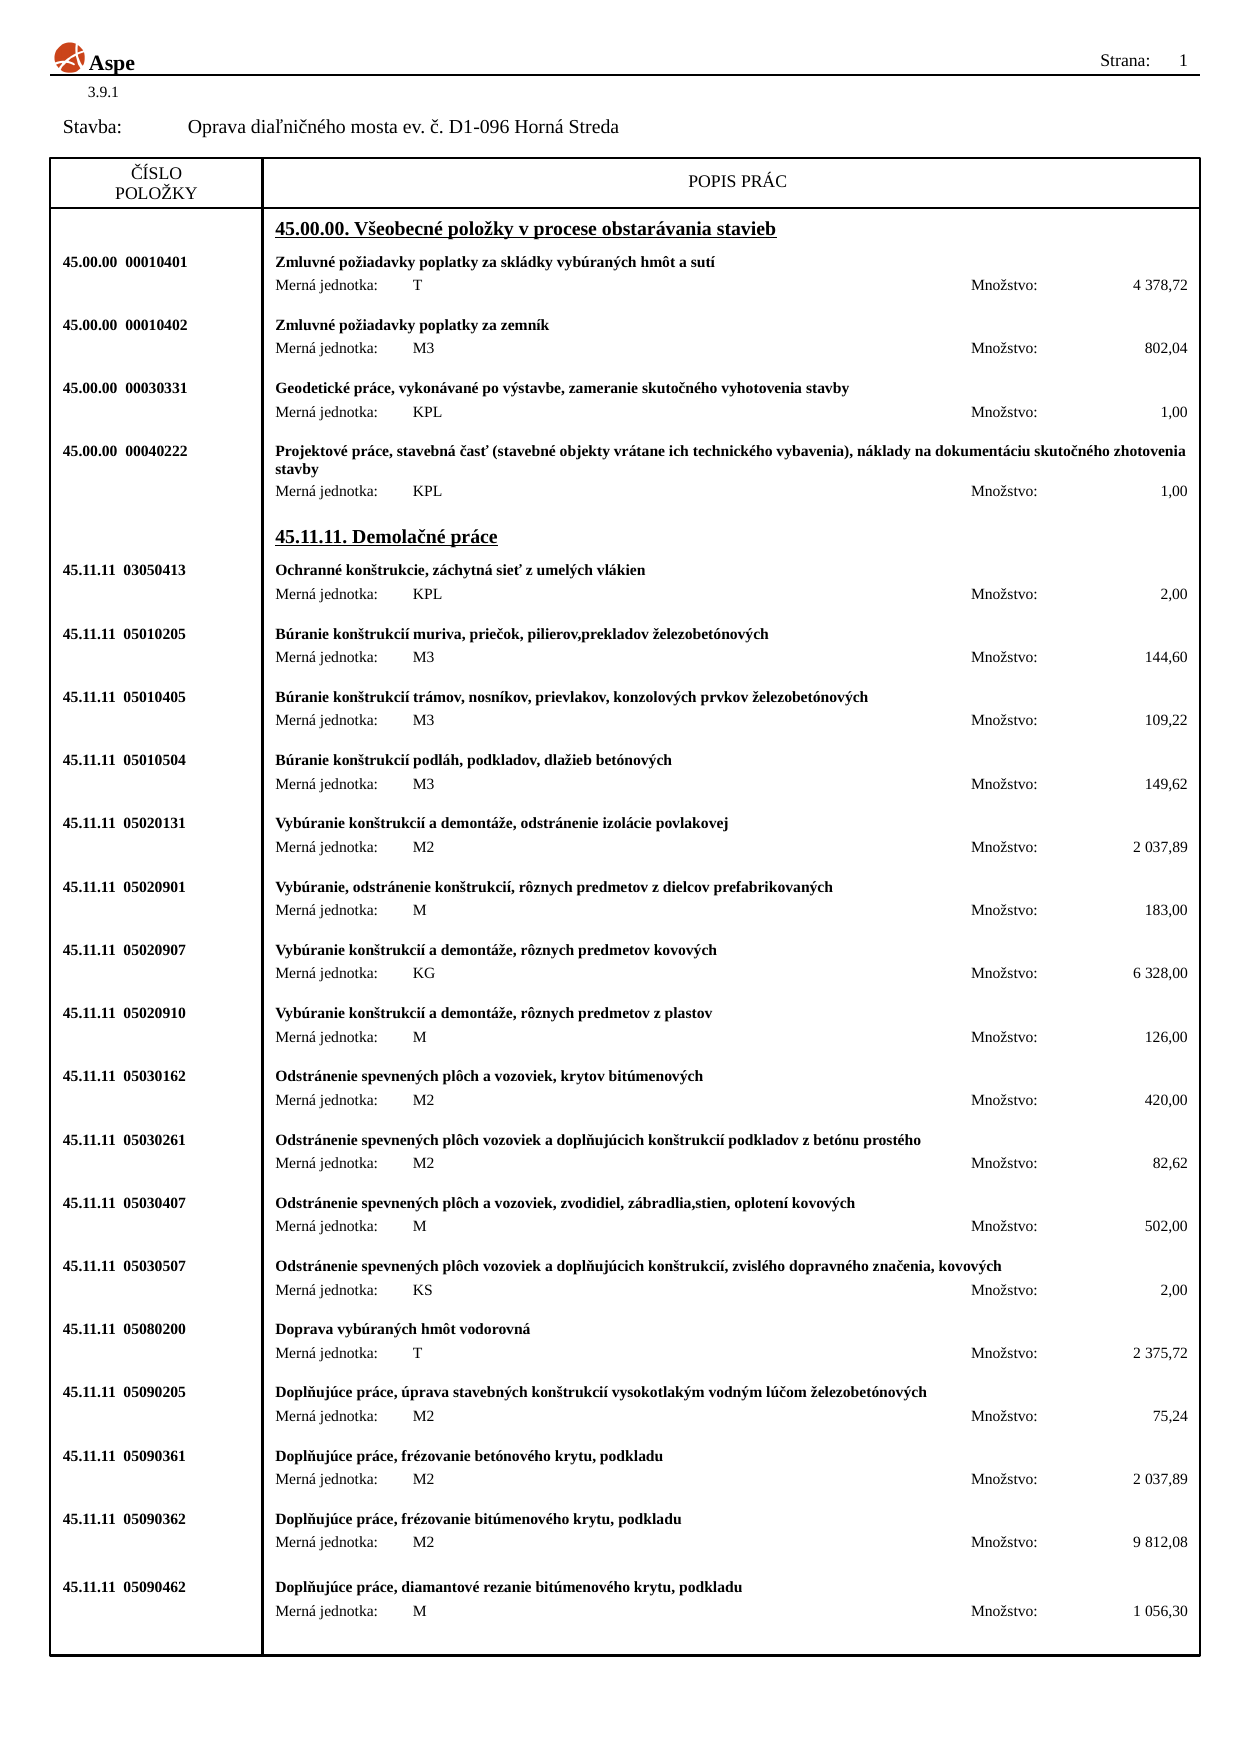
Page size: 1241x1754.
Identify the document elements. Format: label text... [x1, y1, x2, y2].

text Merná jednotka: [275, 1533, 413, 1551]
text M2 [413, 1470, 544, 1488]
text 9 812,08 [1038, 1533, 1188, 1551]
text 183,00 [1038, 901, 1188, 919]
text 1,00 [1038, 482, 1188, 499]
text Odstránenie spevnených plôch vozoviek a doplňujúcich konštrukcií podkladov z betónu prostého [275, 1130, 1188, 1148]
text Množstvo: [938, 1027, 1038, 1045]
text Projektové práce, stavebná časť (stavebné objekty vrátane ich technického vybavenia), náklady na dokumentáciu skutočného zhotovenia stavby [275, 442, 1188, 478]
text 45.00.00 00010401 [63, 252, 257, 270]
text 45.11.11 05090361 [63, 1446, 257, 1464]
text T [413, 1343, 544, 1361]
text Odstránenie spevnených plôch a vozoviek, zvodidiel, zábradlia,stien, oplotení kovových [275, 1193, 1188, 1211]
text Merná jednotka: [275, 964, 413, 982]
text Merná jednotka: [275, 402, 413, 420]
text M2 [413, 1091, 544, 1108]
text M [413, 1217, 544, 1235]
text 149,62 [1038, 774, 1188, 792]
text Merná jednotka: [275, 1091, 413, 1108]
text 2,00 [1038, 1280, 1188, 1298]
text 45.11.11 05010405 [63, 688, 257, 706]
text Merná jednotka: [275, 838, 413, 856]
text Merná jednotka: [275, 339, 413, 357]
text 45.11.11 05020910 [63, 1004, 257, 1022]
text M2 [413, 1533, 544, 1551]
text Búranie konštrukcií trámov, nosníkov, prievlakov, konzolových prvkov železobetónových [275, 688, 1188, 706]
text 144,60 [1038, 648, 1188, 666]
text Merná jednotka: [275, 1343, 413, 1361]
text M3 [413, 711, 544, 729]
text Merná jednotka: [275, 1280, 413, 1298]
text Merná jednotka: [275, 482, 413, 499]
text Množstvo: [938, 964, 1038, 982]
text 45.00.00 00030331 [63, 379, 257, 397]
text 45.11.11 05020907 [63, 941, 257, 958]
text 502,00 [1038, 1217, 1188, 1235]
text Množstvo: [938, 1154, 1038, 1172]
text Doplňujúce práce, frézovanie betónového krytu, podkladu [275, 1446, 1188, 1464]
text M [413, 1027, 544, 1045]
text Množstvo: [938, 402, 1038, 420]
text M3 [413, 648, 544, 666]
text KPL [413, 402, 544, 420]
text Merná jednotka: [275, 711, 413, 729]
text Zmluvné požiadavky poplatky za zemník [275, 316, 1188, 334]
text ČÍSLO [63, 162, 250, 183]
text Množstvo: [938, 482, 1038, 499]
text 2 375,72 [1038, 1343, 1188, 1361]
text Merná jednotka: [275, 1407, 413, 1425]
text 420,00 [1038, 1091, 1188, 1108]
text 2 037,89 [1038, 838, 1188, 856]
text Množstvo: [938, 774, 1038, 792]
text 45.11.11 05030261 [63, 1130, 257, 1148]
text T [413, 276, 544, 294]
text Odstránenie spevnených plôch a vozoviek, krytov bitúmenových [275, 1067, 1188, 1085]
text Množstvo: [938, 1217, 1038, 1235]
text Množstvo: [938, 1280, 1038, 1298]
text 45.00.00 00040222 [63, 442, 257, 460]
text 45.00.00 00010402 [63, 316, 257, 334]
text Oprava diaľničného mosta ev. č. D1-096 Horná Streda [188, 115, 1175, 138]
text Množstvo: [938, 901, 1038, 919]
text 3.9.1 [88, 82, 228, 100]
text 45.11.11 05080200 [63, 1320, 257, 1338]
text 4 378,72 [1038, 276, 1188, 294]
text Strana: [1100, 50, 1158, 70]
text Merná jednotka: [275, 1470, 413, 1488]
text Množstvo: [938, 1343, 1038, 1361]
text 6 328,00 [1038, 964, 1188, 982]
text M [413, 901, 544, 919]
text M2 [413, 838, 544, 856]
text 45.11.11 05030507 [63, 1257, 257, 1275]
text Merná jednotka: [275, 1154, 413, 1172]
text 45.11.11 05020901 [63, 877, 257, 895]
text Množstvo: [938, 1533, 1038, 1551]
text 1 056,30 [1038, 1602, 1188, 1619]
text 45.11.11 05090362 [63, 1510, 257, 1528]
text M [413, 1602, 544, 1619]
text KS [413, 1280, 544, 1298]
text Množstvo: [938, 1602, 1038, 1619]
text 45.11.11 03050413 [63, 561, 257, 579]
text Množstvo: [938, 711, 1038, 729]
text M3 [413, 339, 544, 357]
text Aspe [89, 50, 176, 75]
text Geodetické práce, vykonávané po výstavbe, zameranie skutočného vyhotovenia stavby [275, 379, 1188, 397]
picture [54, 42, 85, 73]
text 2 037,89 [1038, 1470, 1188, 1488]
text 45.11.11 05090462 [63, 1578, 257, 1596]
text Množstvo: [938, 276, 1038, 294]
text Doprava vybúraných hmôt vodorovná [275, 1320, 1188, 1338]
text Merná jednotka: [275, 1217, 413, 1235]
text Merná jednotka: [275, 585, 413, 603]
text POLOŽKY [63, 183, 250, 203]
text 45.11.11 05030407 [63, 1193, 257, 1211]
text 109,22 [1038, 711, 1188, 729]
text 45.11.11 05010205 [63, 624, 257, 642]
text 1,00 [1038, 402, 1188, 420]
text Doplňujúce práce, diamantové rezanie bitúmenového krytu, podkladu [275, 1578, 1188, 1596]
text M2 [413, 1407, 544, 1425]
text Množstvo: [938, 1470, 1038, 1488]
text 45.11.11 05090205 [63, 1383, 257, 1401]
text Zmluvné požiadavky poplatky za skládky vybúraných hmôt a sutí [275, 252, 1188, 270]
text Doplňujúce práce, úprava stavebných konštrukcií vysokotlakým vodným lúčom železobetónových [275, 1383, 1188, 1401]
text Merná jednotka: [275, 901, 413, 919]
text 45.11.11 05020131 [63, 814, 257, 832]
text Množstvo: [938, 339, 1038, 357]
text Odstránenie spevnených plôch vozoviek a doplňujúcich konštrukcií, zvislého dopravného značenia, kovových [275, 1257, 1188, 1275]
text Vybúranie konštrukcií a demontáže, rôznych predmetov kovových [275, 941, 1188, 958]
text Vybúranie, odstránenie konštrukcií, rôznych predmetov z dielcov prefabrikovaných [275, 877, 1188, 895]
text 1 [1163, 50, 1188, 70]
text 75,24 [1038, 1407, 1188, 1425]
text Množstvo: [938, 1091, 1038, 1108]
text 45.11.11 05010504 [63, 751, 257, 769]
text KG [413, 964, 544, 982]
text Množstvo: [938, 838, 1038, 856]
text Búranie konštrukcií podláh, podkladov, dlažieb betónových [275, 751, 1188, 769]
text Množstvo: [938, 585, 1038, 603]
text Merná jednotka: [275, 1602, 413, 1619]
text 45.11.11. Demolačné práce [275, 525, 1188, 548]
text Merná jednotka: [275, 774, 413, 792]
text Vybúranie konštrukcií a demontáže, odstránenie izolácie povlakovej [275, 814, 1188, 832]
text 82,62 [1038, 1154, 1188, 1172]
text KPL [413, 482, 544, 499]
text Merná jednotka: [275, 1027, 413, 1045]
text Množstvo: [938, 1407, 1038, 1425]
text Množstvo: [938, 648, 1038, 666]
text 126,00 [1038, 1027, 1188, 1045]
text Vybúranie konštrukcií a demontáže, rôznych predmetov z plastov [275, 1004, 1188, 1022]
text Stavba: [63, 115, 163, 138]
text Merná jednotka: [275, 648, 413, 666]
text KPL [413, 585, 544, 603]
text 45.00.00. Všeobecné položky v procese obstarávania stavieb [275, 217, 1188, 239]
text 45.11.11 05030162 [63, 1067, 257, 1085]
text Ochranné konštrukcie, záchytná sieť z umelých vlákien [275, 561, 1188, 579]
text Búranie konštrukcií muriva, priečok, pilierov,prekladov železobetónových [275, 624, 1188, 642]
text Doplňujúce práce, frézovanie bitúmenového krytu, podkladu [275, 1510, 1188, 1528]
text M2 [413, 1154, 544, 1172]
text M3 [413, 774, 544, 792]
text 2,00 [1038, 585, 1188, 603]
text Merná jednotka: [275, 276, 413, 294]
text POPIS PRÁC [288, 171, 1188, 191]
text 802,04 [1038, 339, 1188, 357]
